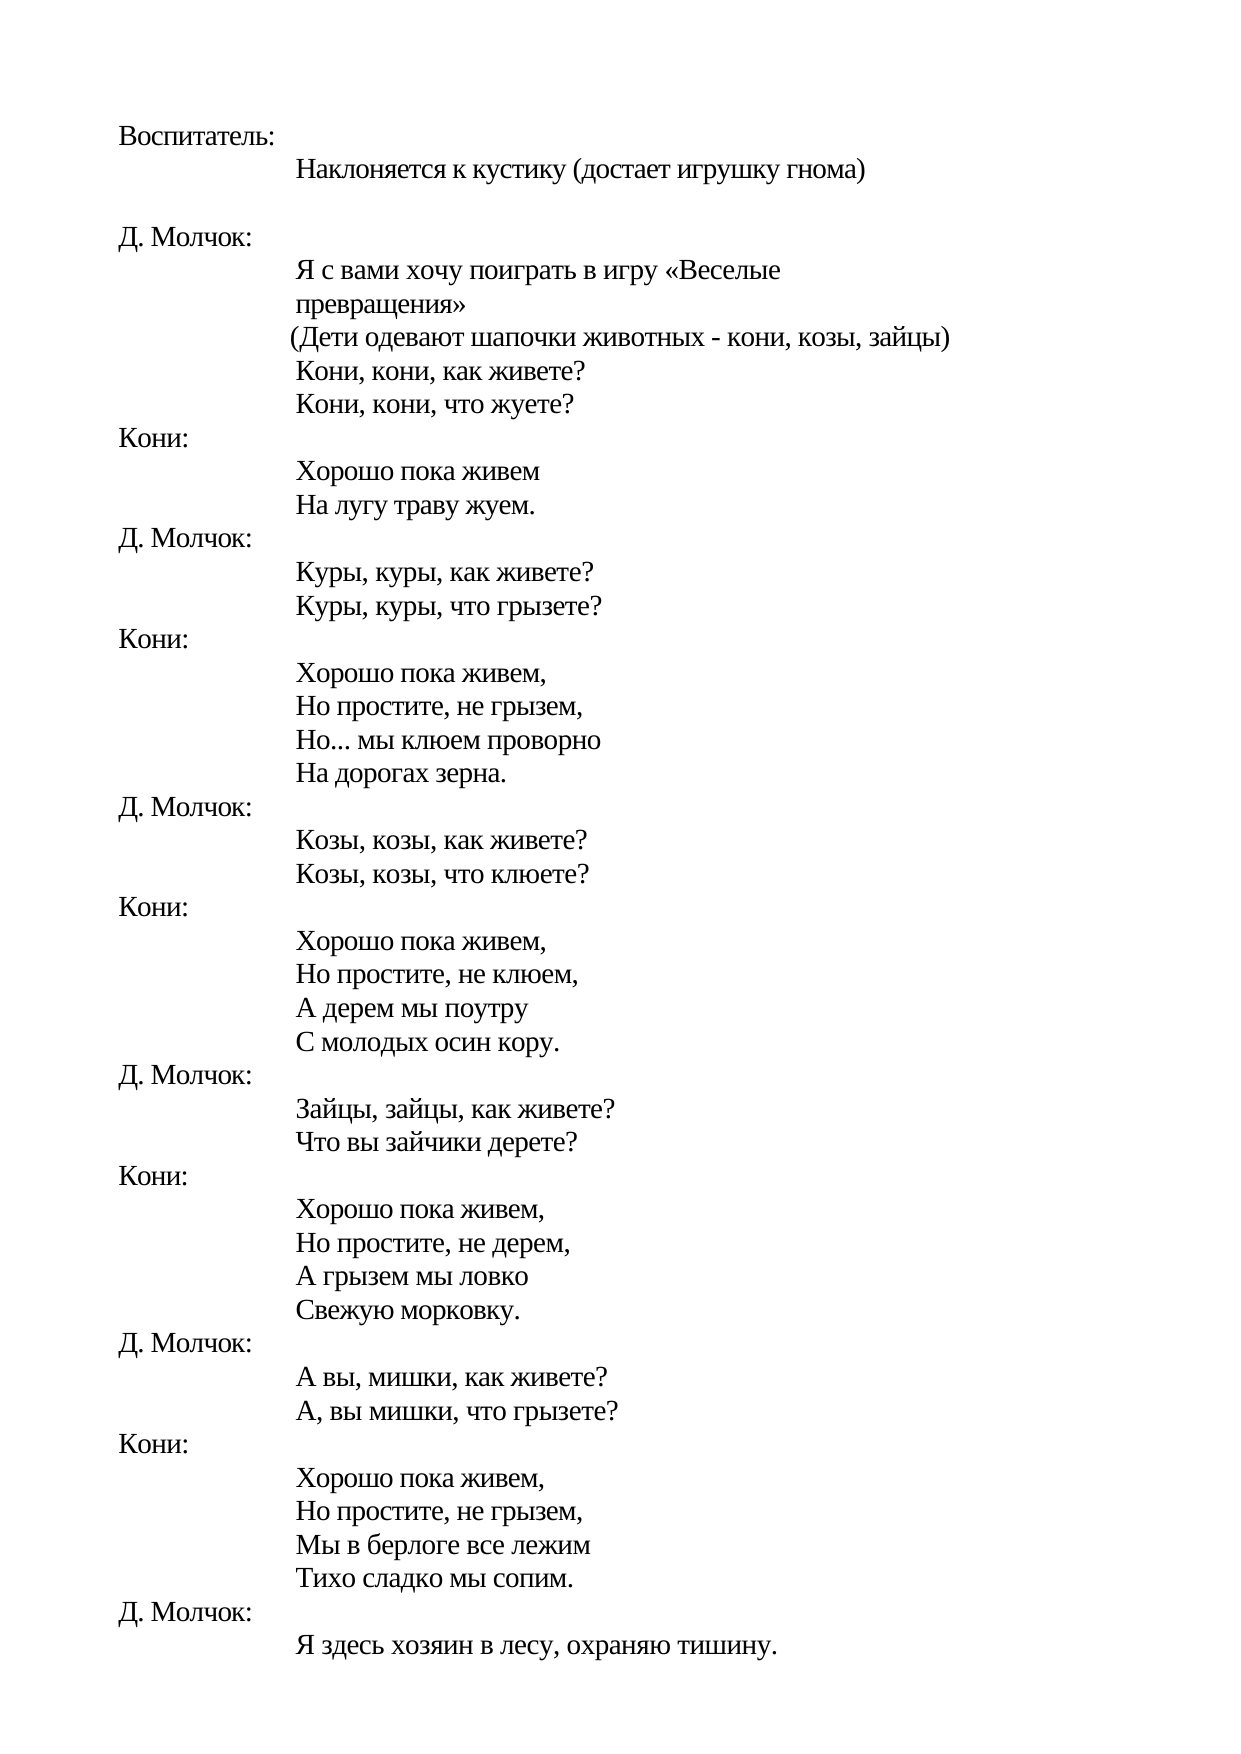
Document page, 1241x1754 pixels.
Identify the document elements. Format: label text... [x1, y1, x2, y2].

text Хорошо пока живем, [295, 1460, 1122, 1493]
text А вы, мишки, как живете? [295, 1359, 1122, 1393]
text Хорошо пока живем, [295, 923, 1122, 957]
text На лугу траву жуем. [295, 487, 1122, 521]
text На дорогах зерна. [295, 755, 1122, 789]
text Но простите, не грызем, [295, 1493, 1122, 1527]
text Хорошо пока живем, [295, 655, 1122, 688]
text Кони: [118, 621, 1122, 655]
text Д. Молчок: [118, 1057, 1122, 1091]
text А, вы мишки, что грызете? [295, 1393, 1122, 1426]
text Хорошо пока живем, [295, 1191, 1122, 1225]
text Свежую морковку. [295, 1292, 1122, 1326]
text Козы, козы, как живете? [295, 822, 1122, 856]
text Но простите, не дерем, [295, 1225, 1122, 1258]
text Кони: [118, 1158, 1122, 1191]
text Мы в берлоге все лежим [295, 1527, 1122, 1560]
text Тихо сладко мы сопим. [295, 1560, 1122, 1594]
text Д. Молчок: [118, 789, 1122, 822]
text Кони: [118, 420, 1122, 453]
text Я здесь хозяин в лесу, охраняю тишину. [295, 1627, 1122, 1661]
text Но простите, не клюем, [295, 957, 1122, 990]
text Куры, куры, что грызете? [295, 588, 1122, 621]
text Кони: [118, 1426, 1122, 1460]
text Но... мы клюем проворно [295, 722, 1122, 755]
text (Дети одевают шапочки животных - кони, козы, зайцы) [118, 319, 1122, 353]
text Козы, козы, что клюете? [295, 856, 1122, 889]
text Д. Молчок: [118, 219, 1122, 252]
text Что вы зайчики дерете? [295, 1124, 1122, 1158]
text Д. Молчок: [118, 521, 1122, 554]
text Кони: [118, 889, 1122, 923]
text С молодых осин кору. [295, 1024, 1122, 1057]
text Кони, кони, что жуете? [295, 386, 1122, 420]
text Но простите, не грызем, [295, 688, 1122, 722]
text Кони, кони, как живете? [295, 353, 1122, 386]
text Хорошо пока живем [295, 453, 1122, 487]
text А дерем мы поутру [295, 990, 1122, 1024]
text Воспитатель: [118, 118, 1122, 152]
text Д. Молчок: [118, 1594, 1122, 1627]
text Зайцы, зайцы, как живете? [295, 1091, 1122, 1124]
text Я с вами хочу поиграть в игру «Веселые [295, 252, 1122, 286]
text Наклоняется к кустику (достает игрушку гнома) [295, 152, 1122, 185]
text превращения» [295, 286, 1122, 319]
text Д. Молчок: [118, 1326, 1122, 1359]
text А грызем мы ловко [295, 1258, 1122, 1292]
text Куры, куры, как живете? [295, 554, 1122, 588]
